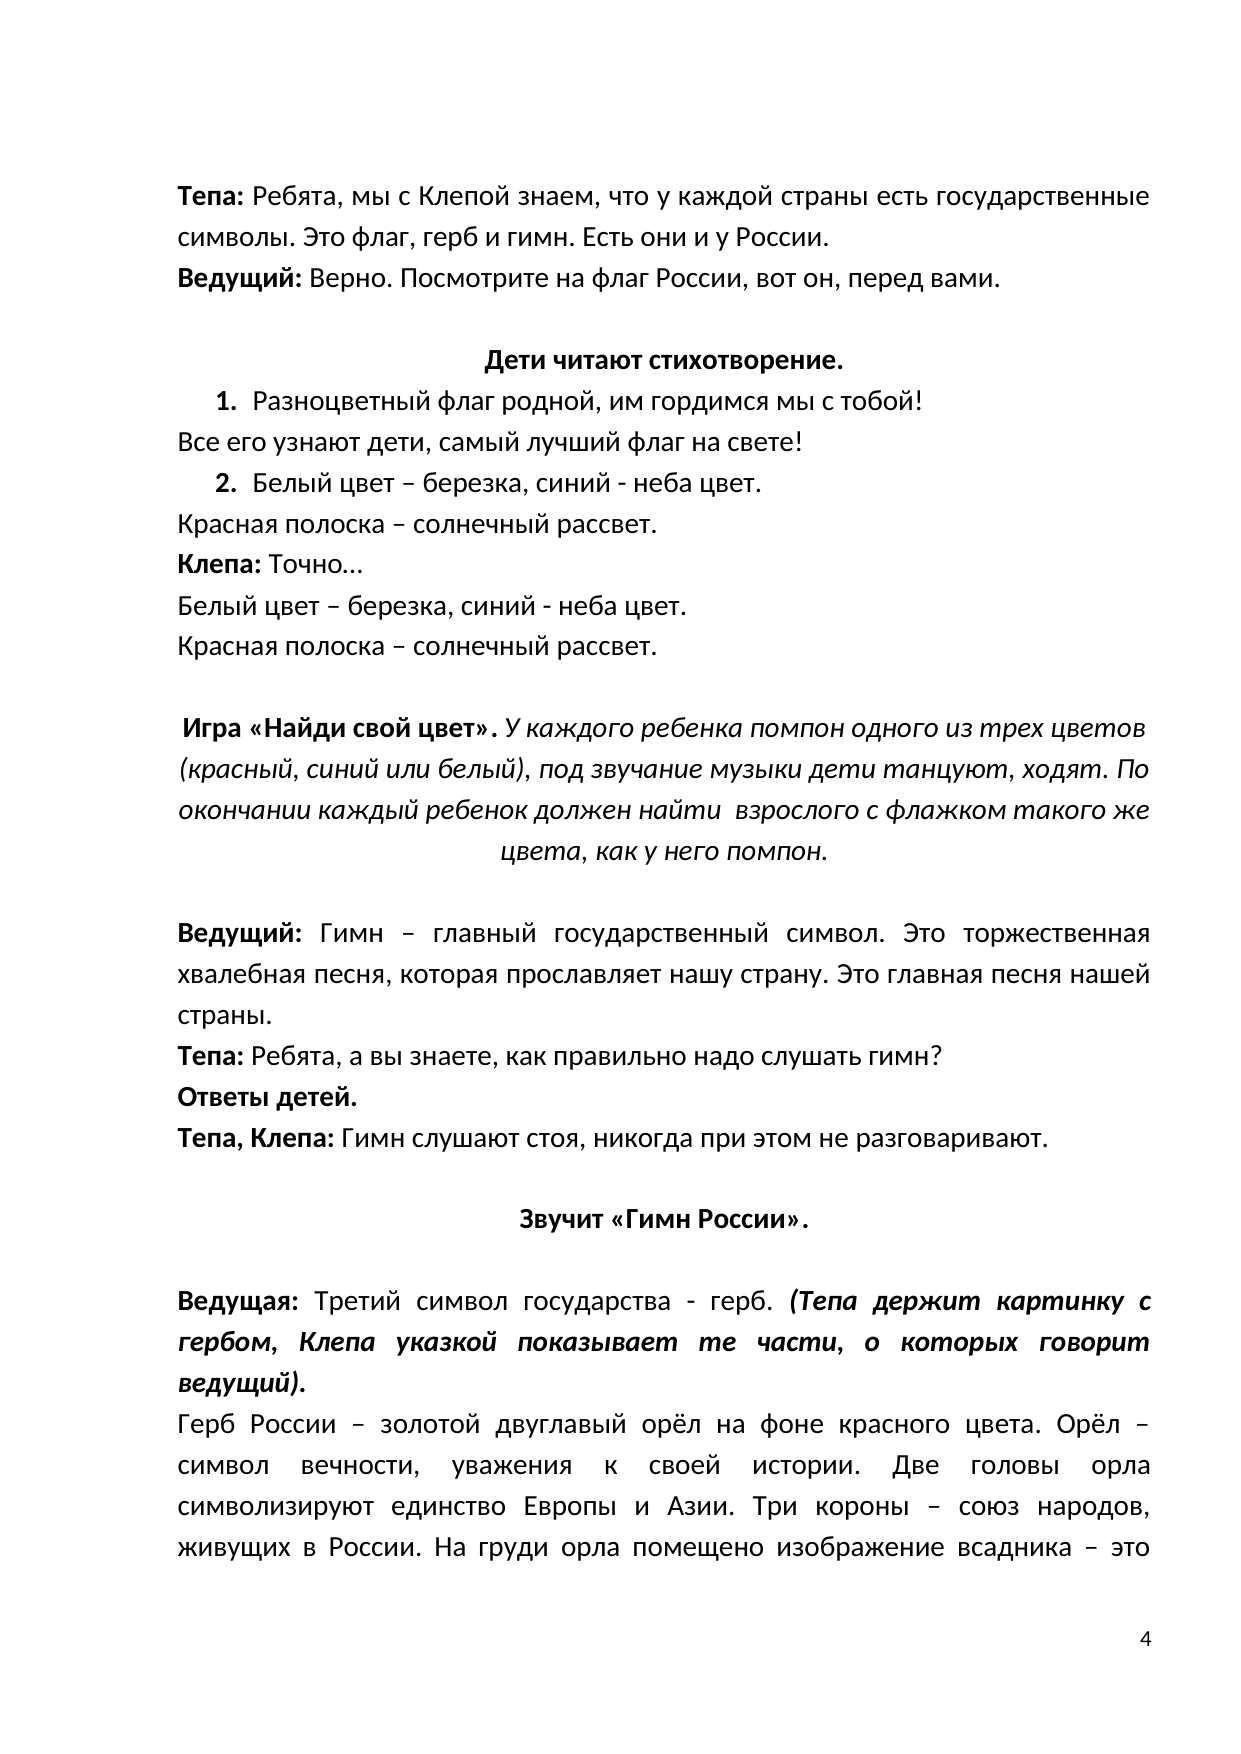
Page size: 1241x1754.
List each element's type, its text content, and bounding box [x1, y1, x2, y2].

text Тепа: Ребята, а вы знаете, как правильно надо слушать гимн? [177, 1037, 1152, 1072]
text Ведущий: Верно. Посмотрите на флаг России, вот он, перед вами. [177, 259, 1152, 295]
list Разноцветный флаг родной, им гордимся мы с тобой! [215, 382, 1152, 417]
text Ведущая: Третий символ государства - герб. (Тепа держит картинку с гербом, Клепа указкой показывает те части, о которых говорит ведущий). [177, 1282, 1152, 1400]
text Белый цвет – березка, синий - неба цвет. [177, 587, 1152, 622]
text Звучит «Гимн России». [177, 1201, 1152, 1236]
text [177, 1405, 1152, 1564]
text Красная полоска – солнечный рассвет. [177, 627, 1152, 663]
list Белый цвет – березка, синий - неба цвет. [215, 464, 1152, 499]
text Тепа, Клепа: Гимн слушают стоя, никогда при этом не разговаривают. [177, 1119, 1152, 1154]
text Ведущий: Гимн – главный государственный символ. Это торжественная хвалебная песня, которая прославляет нашу страну. Это главная песня нашей страны. [177, 914, 1152, 1032]
text Игра «Найди свой цвет». У каждого ребенка помпон одного из трех цветов (красный, синий или белый), под звучание музыки дети танцуют, ходят. По окончании каждый ребенок должен найти взрослого с флажком такого же цвета, как у него помпон. [177, 709, 1152, 868]
text Ответы детей. [177, 1078, 1152, 1113]
text Клепа: Точно… [177, 546, 1152, 581]
text Все его узнают дети, самый лучший флаг на свете! [177, 423, 1152, 458]
text Красная полоска – солнечный рассвет. [177, 505, 1152, 540]
text Тепа: Ребята, мы с Клепой знаем, что у каждой страны есть государственные символы. Это флаг, герб и гимн. Есть они и у России. [177, 177, 1152, 254]
text Дети читают стихотворение. [177, 341, 1152, 377]
